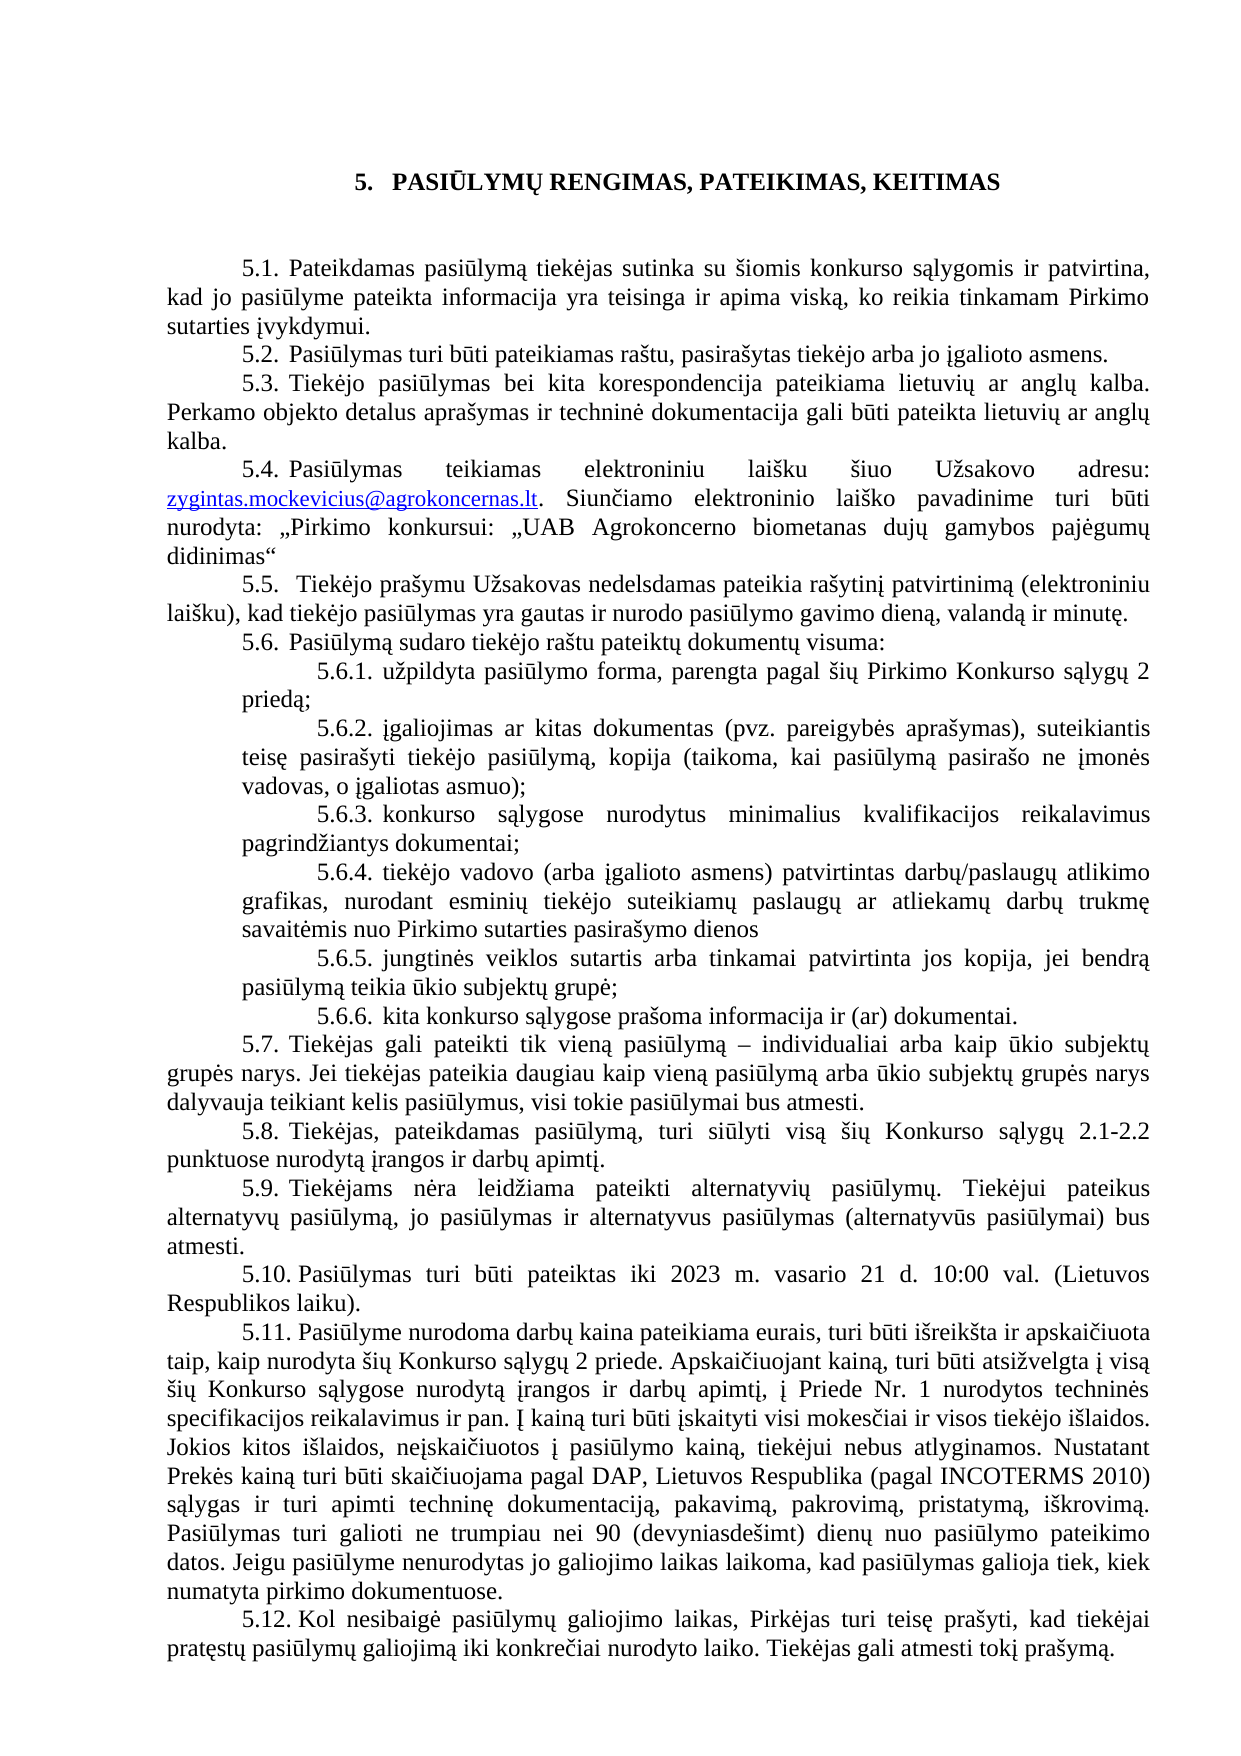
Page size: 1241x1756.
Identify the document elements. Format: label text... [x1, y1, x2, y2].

list tiekėjo vadovo (arba įgalioto asmens) patvirtintas darbų/paslaugų atlikimo grafikas, nurodant esminių tiekėjo suteikiamų paslaugų ar atliekamų darbų trukmę savaitėmis nuo Pirkimo sutarties pasirašymo dienos [242, 857, 1151, 943]
list Pasiūlymas turi būti pateiktas iki 2023 m. vasario 21 d. 10:00 val. (Lietuvos Respublikos laiku). [167, 1259, 1151, 1317]
list Tiekėjas gali pateikti tik vieną pasiūlymą – individualiai arba kaip ūkio subjektų grupės narys. Jei tiekėjas pateikia daugiau kaip vieną pasiūlymą arba ūkio subjektų grupės narys dalyvauja teikiant kelis pasiūlymus, visi tokie pasiūlymai bus atmesti. [167, 1029, 1151, 1116]
subtitle PASIŪLYMŲ RENGIMAS, PATEIKIMAS, KEITIMAS [204, 167, 1151, 195]
list įgaliojimas ar kitas dokumentas (pvz. pareigybės aprašymas), suteikiantis teisę pasirašyti tiekėjo pasiūlymą, kopija (taikoma, kai pasiūlymą pasirašo ne įmonės vadovas, o įgaliotas asmuo); [242, 713, 1151, 799]
list Tiekėjams nėra leidžiama pateikti alternatyvių pasiūlymų. Tiekėjui pateikus alternatyvų pasiūlymą, jo pasiūlymas ir alternatyvus pasiūlymas (alternatyvūs pasiūlymai) bus atmesti. [167, 1173, 1151, 1259]
list Pasiūlymas turi būti pateikiamas raštu, pasirašytas tiekėjo arba jo įgalioto asmens. [167, 339, 1151, 368]
list jungtinės veiklos sutartis arba tinkamai patvirtinta jos kopija, jei bendrą pasiūlymą teikia ūkio subjektų grupė; [242, 943, 1151, 1001]
list kita konkurso sąlygose prašoma informacija ir (ar) dokumentai. [242, 1001, 1151, 1029]
list Pasiūlyme nurodoma darbų kaina pateikiama eurais, turi būti išreikšta ir apskaičiuota taip, kaip nurodyta šių Konkurso sąlygų 2 priede. Apskaičiuojant kainą, turi būti atsižvelgta į visą šių Konkurso sąlygose nurodytą įrangos ir darbų apimtį, į Priede Nr. 1 nurodytos techninės specifikacijos reikalavimus ir pan. Į kainą turi būti įskaityti visi mokesčiai ir visos tiekėjo išlaidos. Jokios kitos išlaidos, neįskaičiuotos į pasiūlymo kainą, tiekėjui nebus atlyginamos. Nustatant Prekės kainą turi būti skaičiuojama pagal DAP, Lietuvos Respublika (pagal INCOTERMS 2010) sąlygas ir turi apimti techninę dokumentaciją, pakavimą, pakrovimą, pristatymą, iškrovimą. Pasiūlymas turi galioti ne trumpiau nei 90 (devyniasdešimt) dienų nuo pasiūlymo pateikimo datos. Jeigu pasiūlyme nenurodytas jo galiojimo laikas laikoma, kad pasiūlymas galioja tiek, kiek numatyta pirkimo dokumentuose. [167, 1317, 1151, 1604]
list Tiekėjo pasiūlymas bei kita korespondencija pateikiama lietuvių ar anglų kalba. Perkamo objekto detalus aprašymas ir techninė dokumentacija gali būti pateikta lietuvių ar anglų kalba. [167, 368, 1151, 454]
list Kol nesibaigė pasiūlymų galiojimo laikas, Pirkėjas turi teisę prašyti, kad tiekėjai pratęstų pasiūlymų galiojimą iki konkrečiai nurodyto laiko. Tiekėjas gali atmesti tokį prašymą. [167, 1604, 1151, 1662]
list konkurso sąlygose nurodytus minimalius kvalifikacijos reikalavimus pagrindžiantys dokumentai; [242, 799, 1151, 857]
list Pasiūlymas teikiamas elektroniniu laišku šiuo Užsakovo adresu: zygintas.mockevicius@agrokoncernas.lt. Siunčiamo elektroninio laiško pavadinime turi būti nurodyta: „Pirkimo konkursui: „UAB Agrokoncerno biometanas dujų gamybos pajėgumų didinimas“ [167, 454, 1151, 569]
list Pasiūlymą sudaro tiekėjo raštu pateiktų dokumentų visuma: [167, 627, 1151, 656]
list Pateikdamas pasiūlymą tiekėjas sutinka su šiomis konkurso sąlygomis ir patvirtina, kad jo pasiūlyme pateikta informacija yra teisinga ir apima viską, ko reikia tinkamam Pirkimo sutarties įvykdymui. [167, 253, 1151, 339]
list Tiekėjas, pateikdamas pasiūlymą, turi siūlyti visą šių Konkurso sąlygų 2.1-2.2 punktuose nurodytą įrangos ir darbų apimtį. [167, 1116, 1151, 1173]
list Tiekėjo prašymu Užsakovas nedelsdamas pateikia rašytinį patvirtinimą (elektroniniu laišku), kad tiekėjo pasiūlymas yra gautas ir nurodo pasiūlymo gavimo dieną, valandą ir minutę. [167, 569, 1151, 627]
list užpildyta pasiūlymo forma, parengta pagal šių Pirkimo Konkurso sąlygų 2 priedą; [242, 656, 1151, 713]
